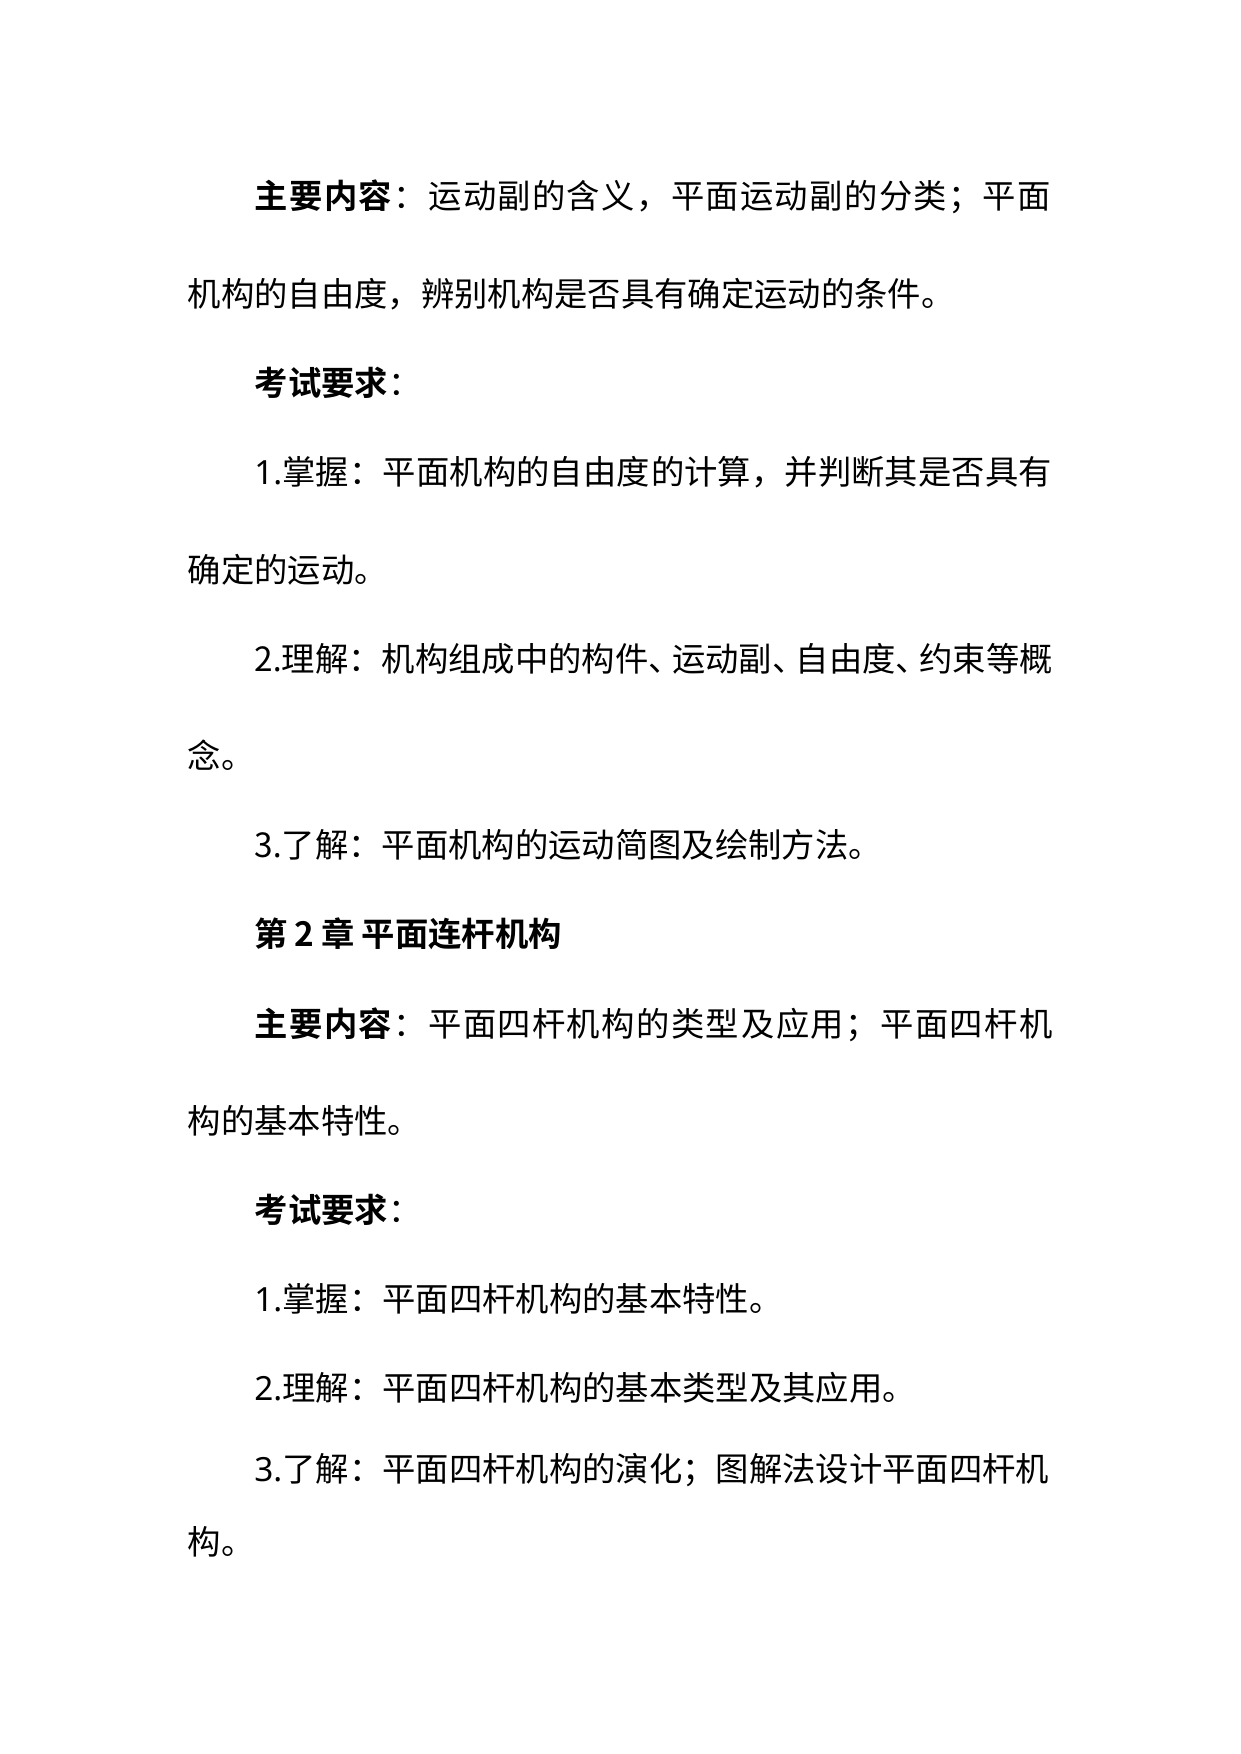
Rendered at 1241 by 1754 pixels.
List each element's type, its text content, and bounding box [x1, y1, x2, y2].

text 3.了解：平面机构的运动简图及绘制方法。 [187, 811, 1053, 876]
text 3.了解：平面四杆机构的演化；图解法设计平面四杆机构。 [187, 1443, 1053, 1564]
text 主要内容：平面四杆机构的类型及应用；平面四杆机构的基本特性。 [187, 989, 1053, 1151]
text 考试要求： [187, 348, 1053, 413]
text 第2章 平面连杆机构 [187, 900, 1053, 965]
text 1.掌握：平面机构的自由度的计算，并判断其是否具有确定的运动。 [187, 438, 1053, 600]
text 1.掌握：平面四杆机构的基本特性。 [187, 1264, 1053, 1329]
text 2.理解：平面四杆机构的基本类型及其应用。 [187, 1354, 1053, 1419]
text 考试要求： [187, 1176, 1053, 1241]
text 2.理解：机构组成中的构件、运动副、自由度、约束等概念。 [187, 624, 1053, 787]
text 主要内容：运动副的含义，平面运动副的分类；平面机构的自由度，辨别机构是否具有确定运动的条件。 [187, 162, 1053, 324]
